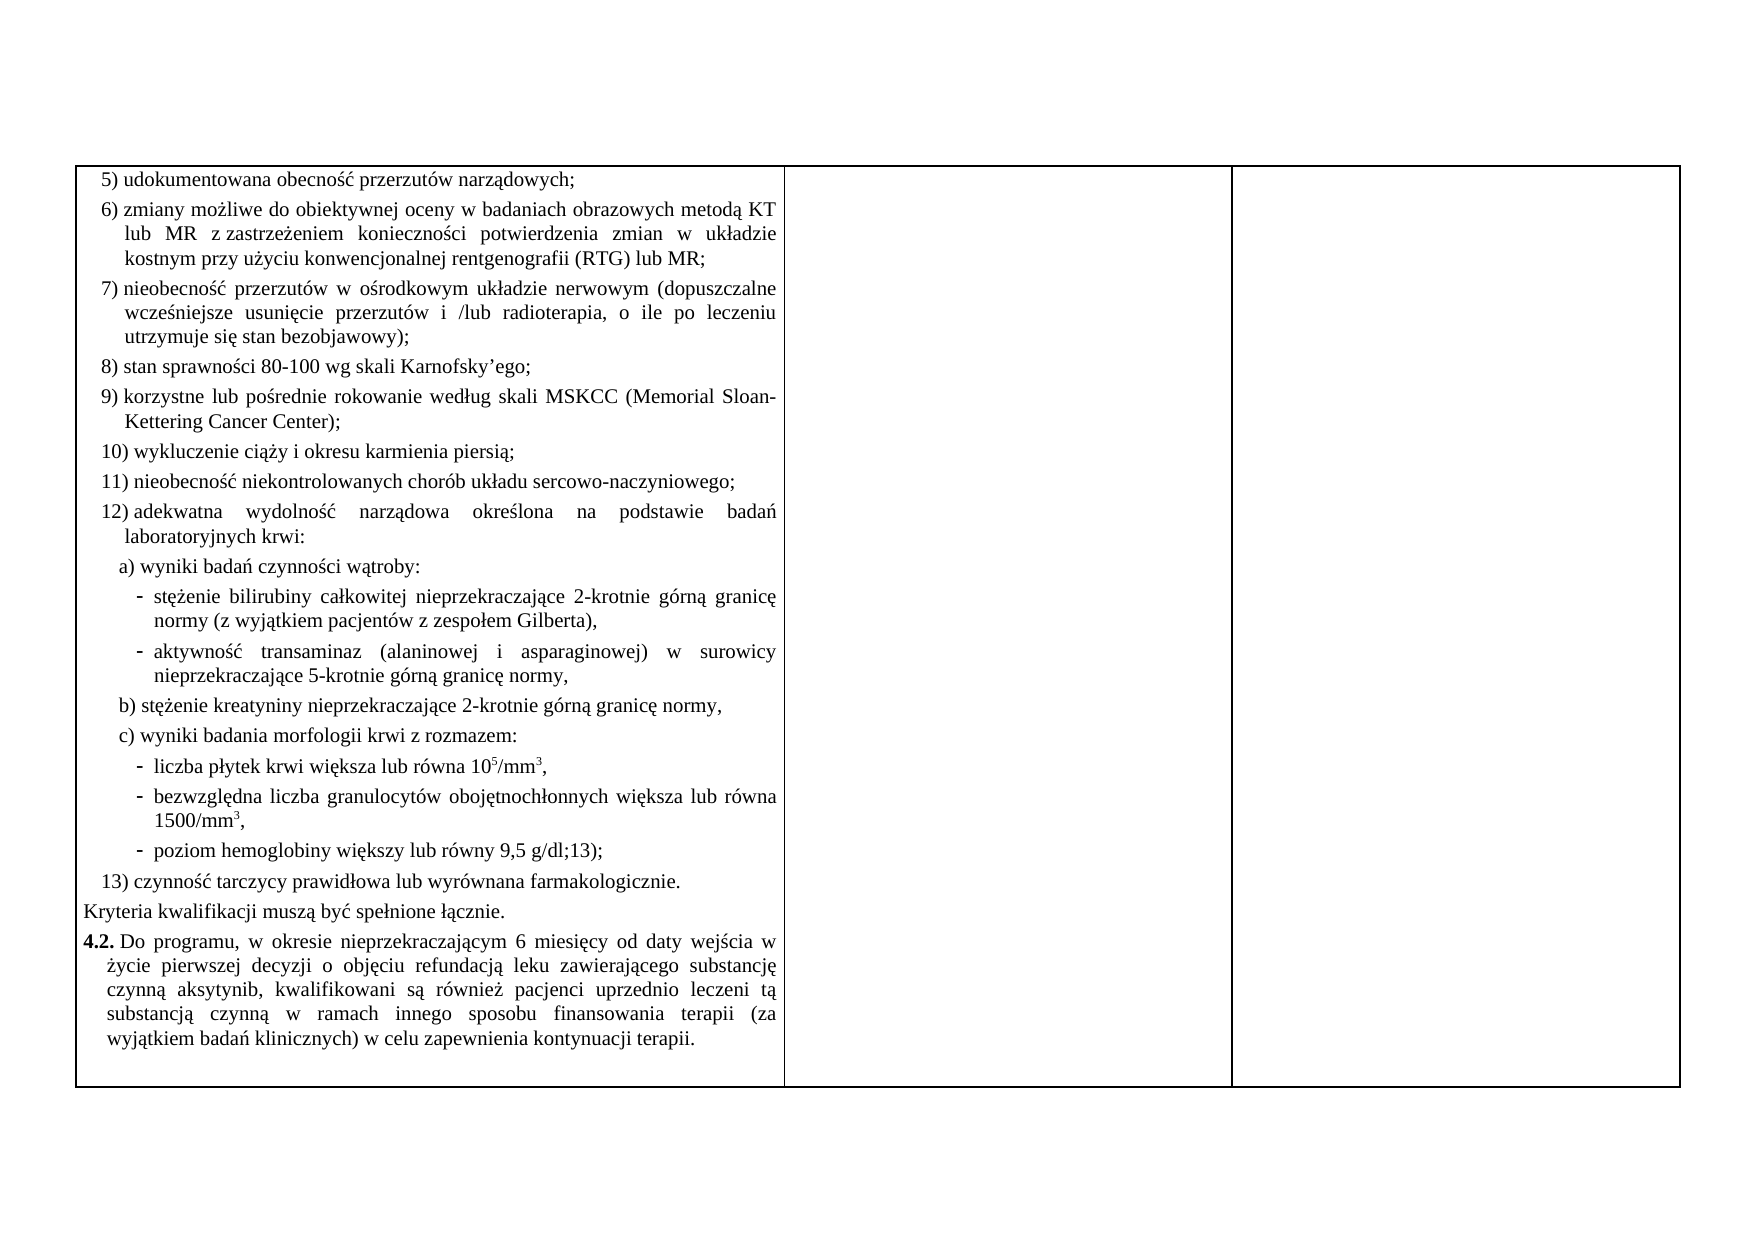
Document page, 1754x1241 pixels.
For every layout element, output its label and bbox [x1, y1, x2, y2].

table_cell [77, 167, 784, 1086]
table_cell [1233, 167, 1679, 1086]
table_cell [785, 167, 1231, 1086]
